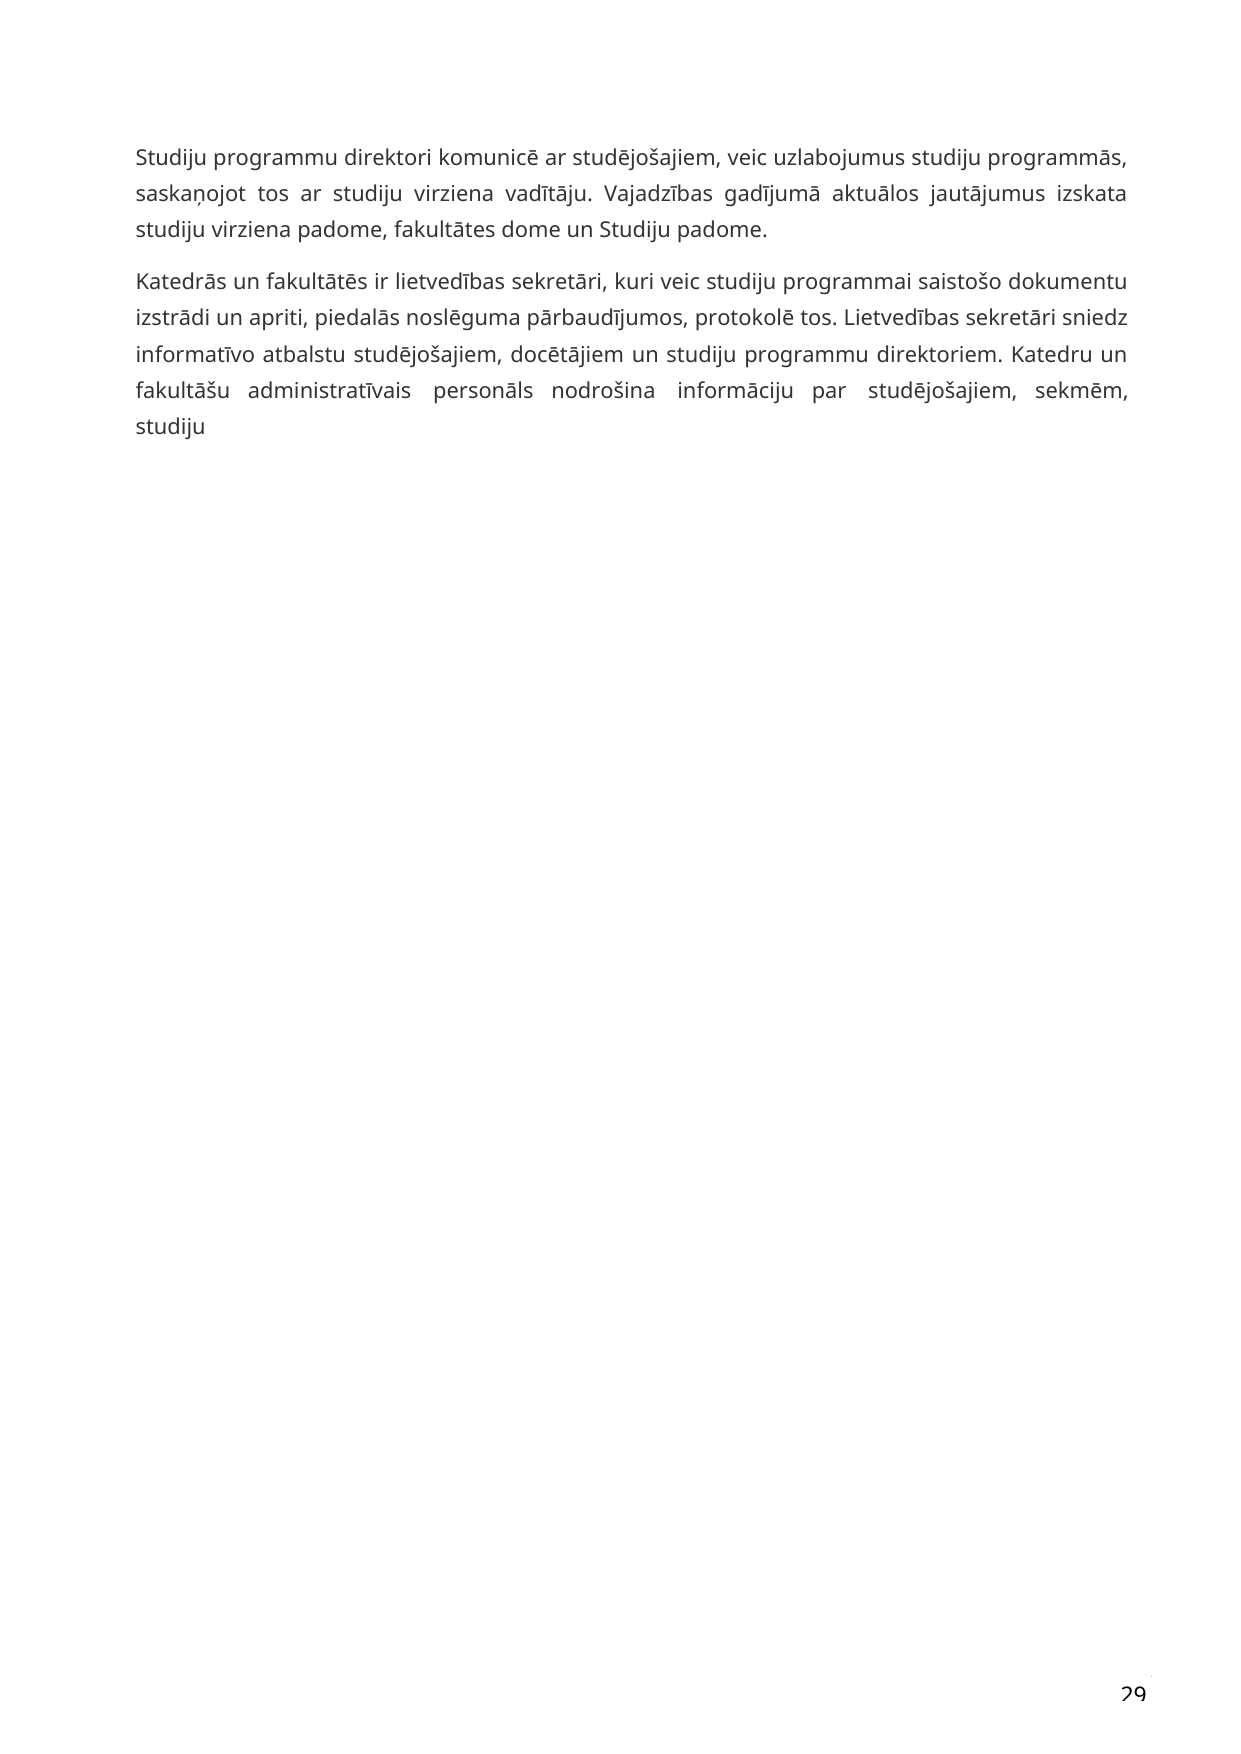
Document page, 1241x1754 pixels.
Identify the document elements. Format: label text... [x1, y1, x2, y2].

text Studiju programmu direktori komunicē ar studējošajiem, veic uzlabojumus studiju programmās, saskaņojot tos ar studiju virziena vadītāju. Vajadzības gadījumā aktuālos jautājumus izskata studiju virziena padome, fakultātes dome un Studiju padome. [135, 142, 1128, 244]
text Katedrās un fakultātēs ir lietvedības sekretāri, kuri veic studiju programmai saistošo dokumentu izstrādi un apriti, piedalās noslēguma pārbaudījumos, protokolē tos. Lietvedības sekretāri sniedz informatīvo atbalstu studējošajiem, docētājiem un studiju programmu direktoriem. Katedru un fakultāšu administratīvais personāls nodrošina informāciju par studējošajiem, sekmēm, studiju [135, 266, 1129, 441]
